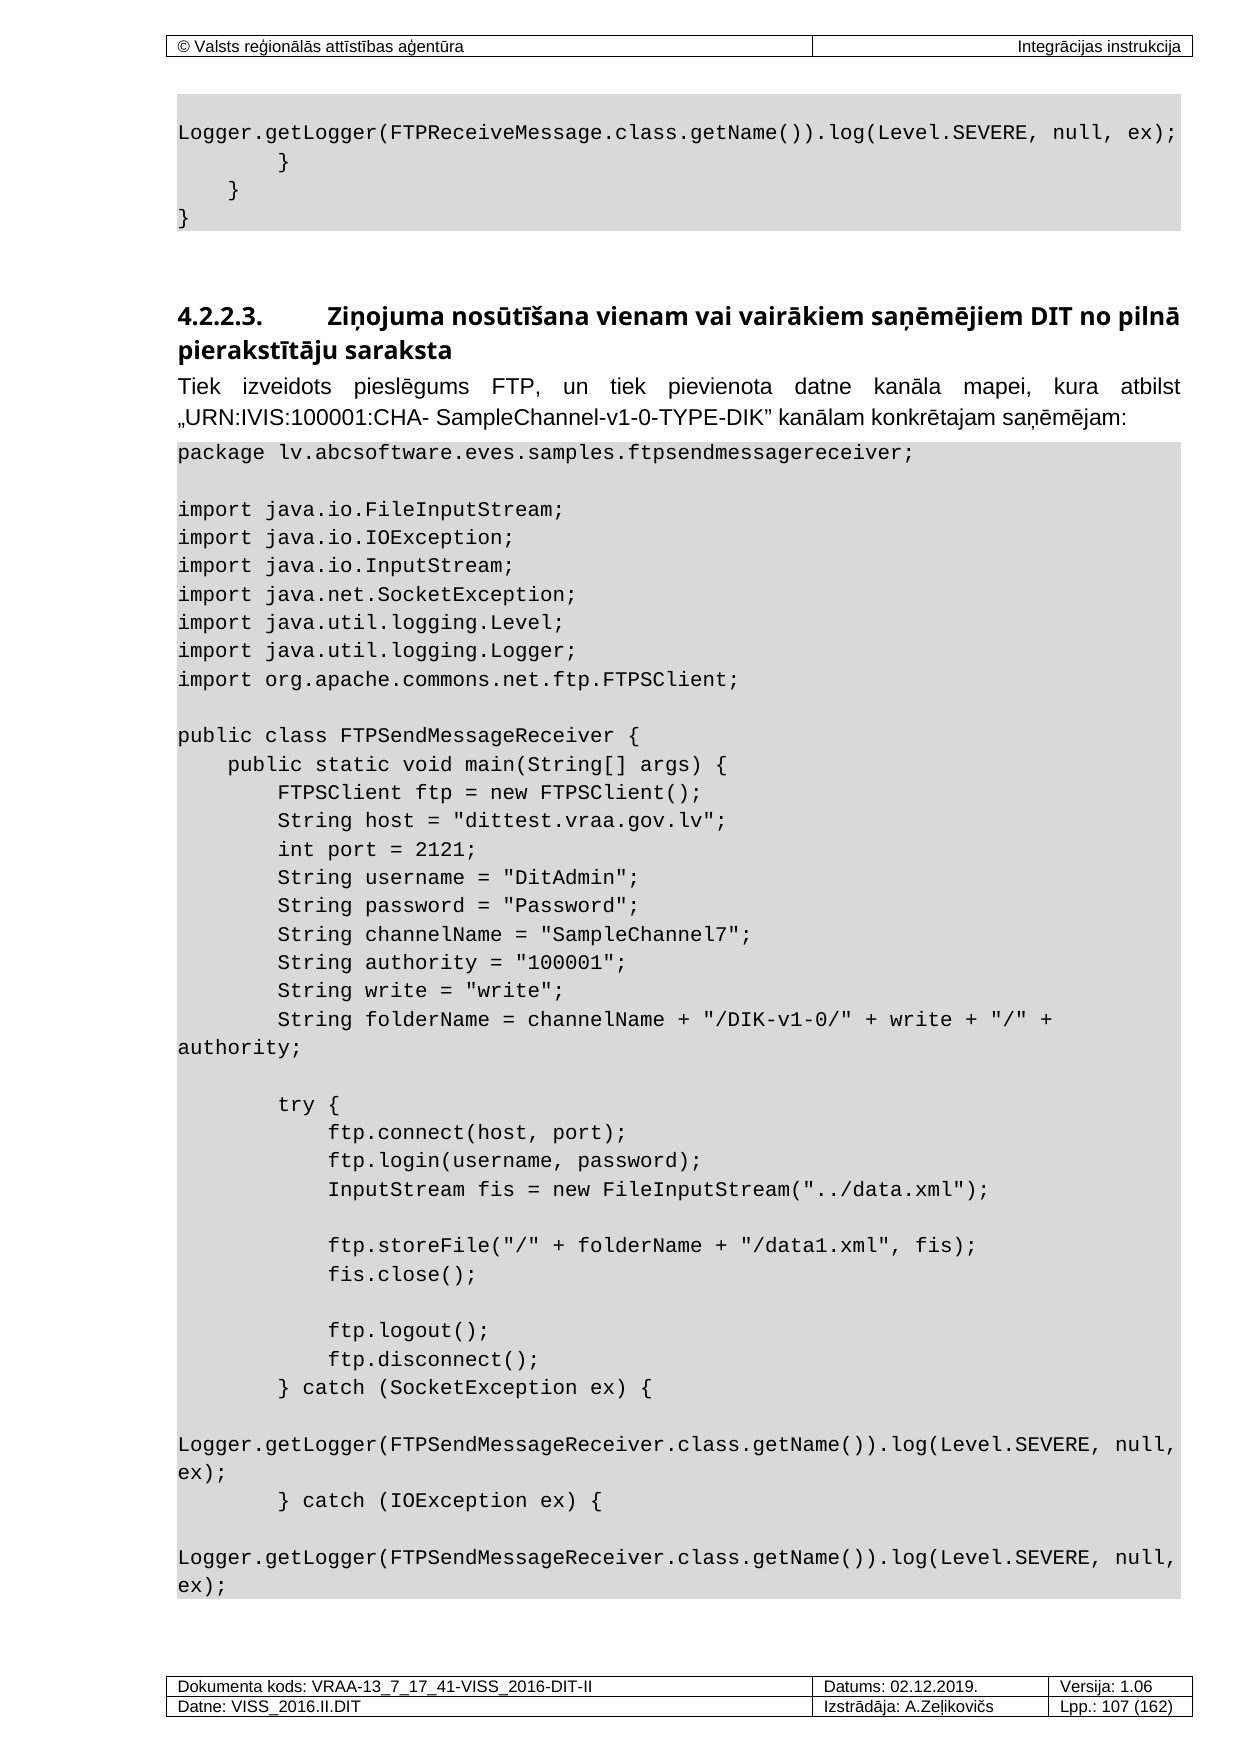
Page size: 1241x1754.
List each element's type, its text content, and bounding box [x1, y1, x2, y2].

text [177, 94, 1181, 231]
subtitle Ziņojuma nosūtīšana vienam vai vairākiem saņēmējiem DIT no pilnā pierakstītāju saraksta [177, 298, 1181, 367]
text Tiek izveidots pieslēgums FTP, un tiek pievienota datne kanāla mapei, kura atbilst „URN:IVIS:100001:CHA- SampleChannel-v1-0-TYPE-DIK” kanālam konkrētajam saņēmējam: [177, 373, 1181, 431]
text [177, 442, 1181, 1599]
